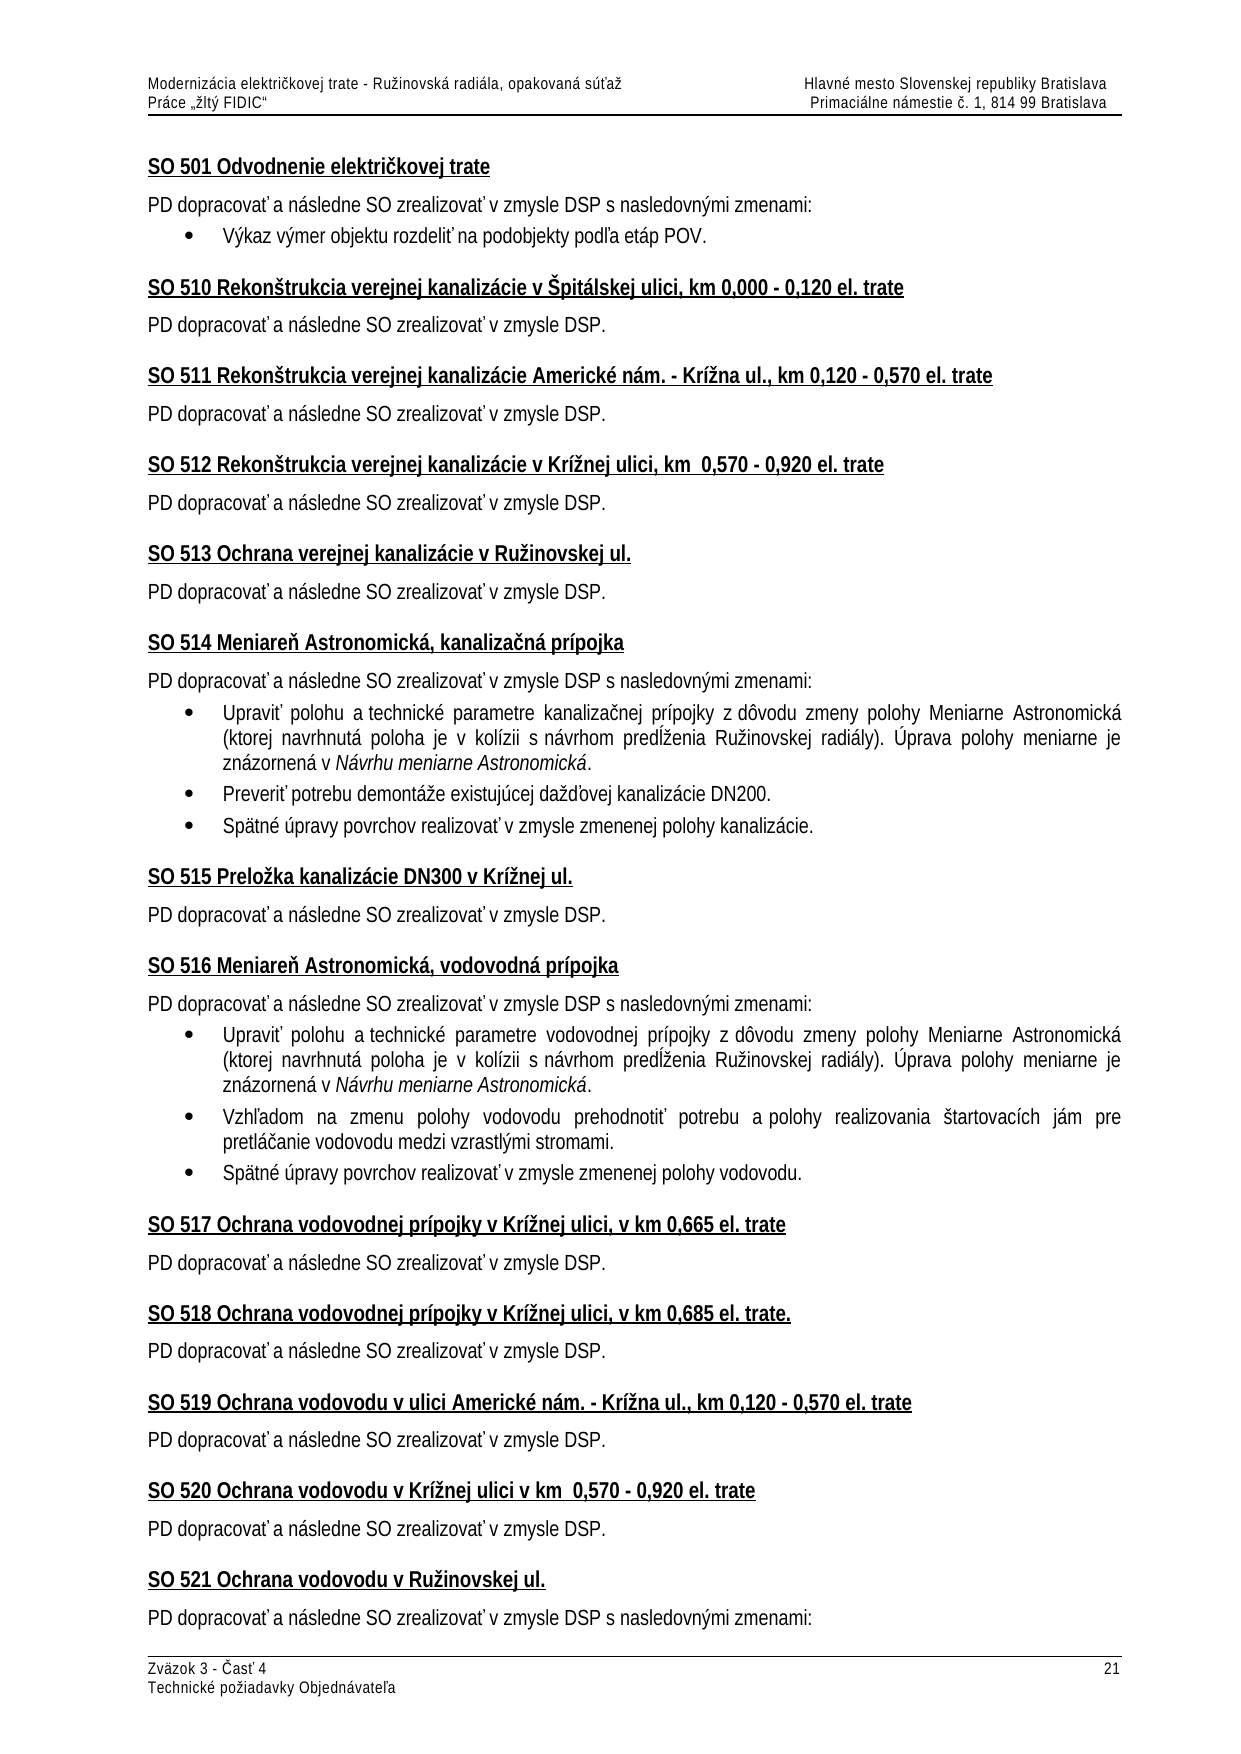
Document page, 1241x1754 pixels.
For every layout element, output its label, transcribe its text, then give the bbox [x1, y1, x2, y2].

text PD dopracovať a následne SO zrealizovať v zmysle DSP. [148, 401, 1122, 426]
text PD dopracovať a následne SO zrealizovať v zmysle DSP s nasledovnými zmenami: [148, 192, 1122, 217]
text PD dopracovať a následne SO zrealizovať v zmysle DSP s nasledovnými zmenami: [148, 991, 1122, 1016]
subtitle SO 512 Rekonštrukcia verejnej kanalizácie v Krížnej ulici, km 0,570 - 0,920 el. trate [148, 451, 1122, 478]
text Spätné úpravy povrchov realizovať v zmysle zmenenej polohy kanalizácie. [185, 813, 1122, 838]
subtitle SO 516 Meniareň Astronomická, vodovodná prípojka [148, 952, 1122, 978]
subtitle SO 515 Preložka kanalizácie DN300 v Krížnej ul. [148, 863, 1122, 889]
text PD dopracovať a následne SO zrealizovať v zmysle DSP. [148, 1249, 1122, 1274]
text PD dopracovať a následne SO zrealizovať v zmysle DSP. [148, 1516, 1122, 1541]
subtitle SO 513 Ochrana verejnej kanalizácie v Ružinovskej ul. [148, 540, 1122, 567]
subtitle SO 519 Ochrana vodovodu v ulici Americké nám. - Krížna ul., km 0,120 - 0,570 el. trate [148, 1388, 1122, 1415]
subtitle SO 510 Rekonštrukcia verejnej kanalizácie v Špitálskej ulici, km 0,000 - 0,120 el. trate [148, 273, 1122, 300]
text PD dopracovať a následne SO zrealizovať v zmysle DSP. [148, 579, 1122, 604]
subtitle SO 501 Odvodnenie električkovej trate [148, 153, 1122, 179]
text Upraviť polohu a technické parametre vodovodnej prípojky z dôvodu zmeny polohy Meniarne Astronomická (ktorej navrhnutá poloha je v kolízii s návrhom predĺženia Ružinovskej radiály). Úprava polohy meniarne je znázornená v Návrhu meniarne Astronomická. [185, 1022, 1122, 1097]
subtitle SO 511 Rekonštrukcia verejnej kanalizácie Americké nám. - Krížna ul., km 0,120 - 0,570 el. trate [148, 362, 1122, 389]
text PD dopracovať a následne SO zrealizovať v zmysle DSP. [148, 1427, 1122, 1452]
text PD dopracovať a následne SO zrealizovať v zmysle DSP. [148, 312, 1122, 337]
text PD dopracovať a následne SO zrealizovať v zmysle DSP. [148, 1338, 1122, 1363]
subtitle SO 521 Ochrana vodovodu v Ružinovskej ul. [148, 1566, 1122, 1593]
subtitle SO 514 Meniareň Astronomická, kanalizačná prípojka [148, 629, 1122, 656]
subtitle SO 520 Ochrana vodovodu v Krížnej ulici v km 0,570 - 0,920 el. trate [148, 1477, 1122, 1504]
text PD dopracovať a následne SO zrealizovať v zmysle DSP s nasledovnými zmenami: [148, 1605, 1122, 1630]
text PD dopracovať a následne SO zrealizovať v zmysle DSP. [148, 490, 1122, 515]
subtitle SO 518 Ochrana vodovodnej prípojky v Krížnej ulici, v km 0,685 el. trate. [148, 1299, 1122, 1326]
text Upraviť polohu a technické parametre kanalizačnej prípojky z dôvodu zmeny polohy Meniarne Astronomická (ktorej navrhnutá poloha je v kolízii s návrhom predĺženia Ružinovskej radiály). Úprava polohy meniarne je znázornená v Návrhu meniarne Astronomická. [185, 699, 1122, 775]
text Výkaz výmer objektu rozdeliť na podobjekty podľa etáp POV. [185, 223, 1122, 248]
subtitle SO 517 Ochrana vodovodnej prípojky v Krížnej ulici, v km 0,665 el. trate [148, 1211, 1122, 1237]
text Spätné úpravy povrchov realizovať v zmysle zmenenej polohy vodovodu. [185, 1160, 1122, 1186]
text PD dopracovať a následne SO zrealizovať v zmysle DSP s nasledovnými zmenami: [148, 668, 1122, 693]
text PD dopracovať a následne SO zrealizovať v zmysle DSP. [148, 902, 1122, 927]
text Vzhľadom na zmenu polohy vodovodu prehodnotiť potrebu a polohy realizovania štartovacích jám pre pretláčanie vodovodu medzi vzrastlými stromami. [185, 1104, 1122, 1154]
text Preveriť potrebu demontáže existujúcej dažďovej kanalizácie DN200. [185, 781, 1122, 806]
